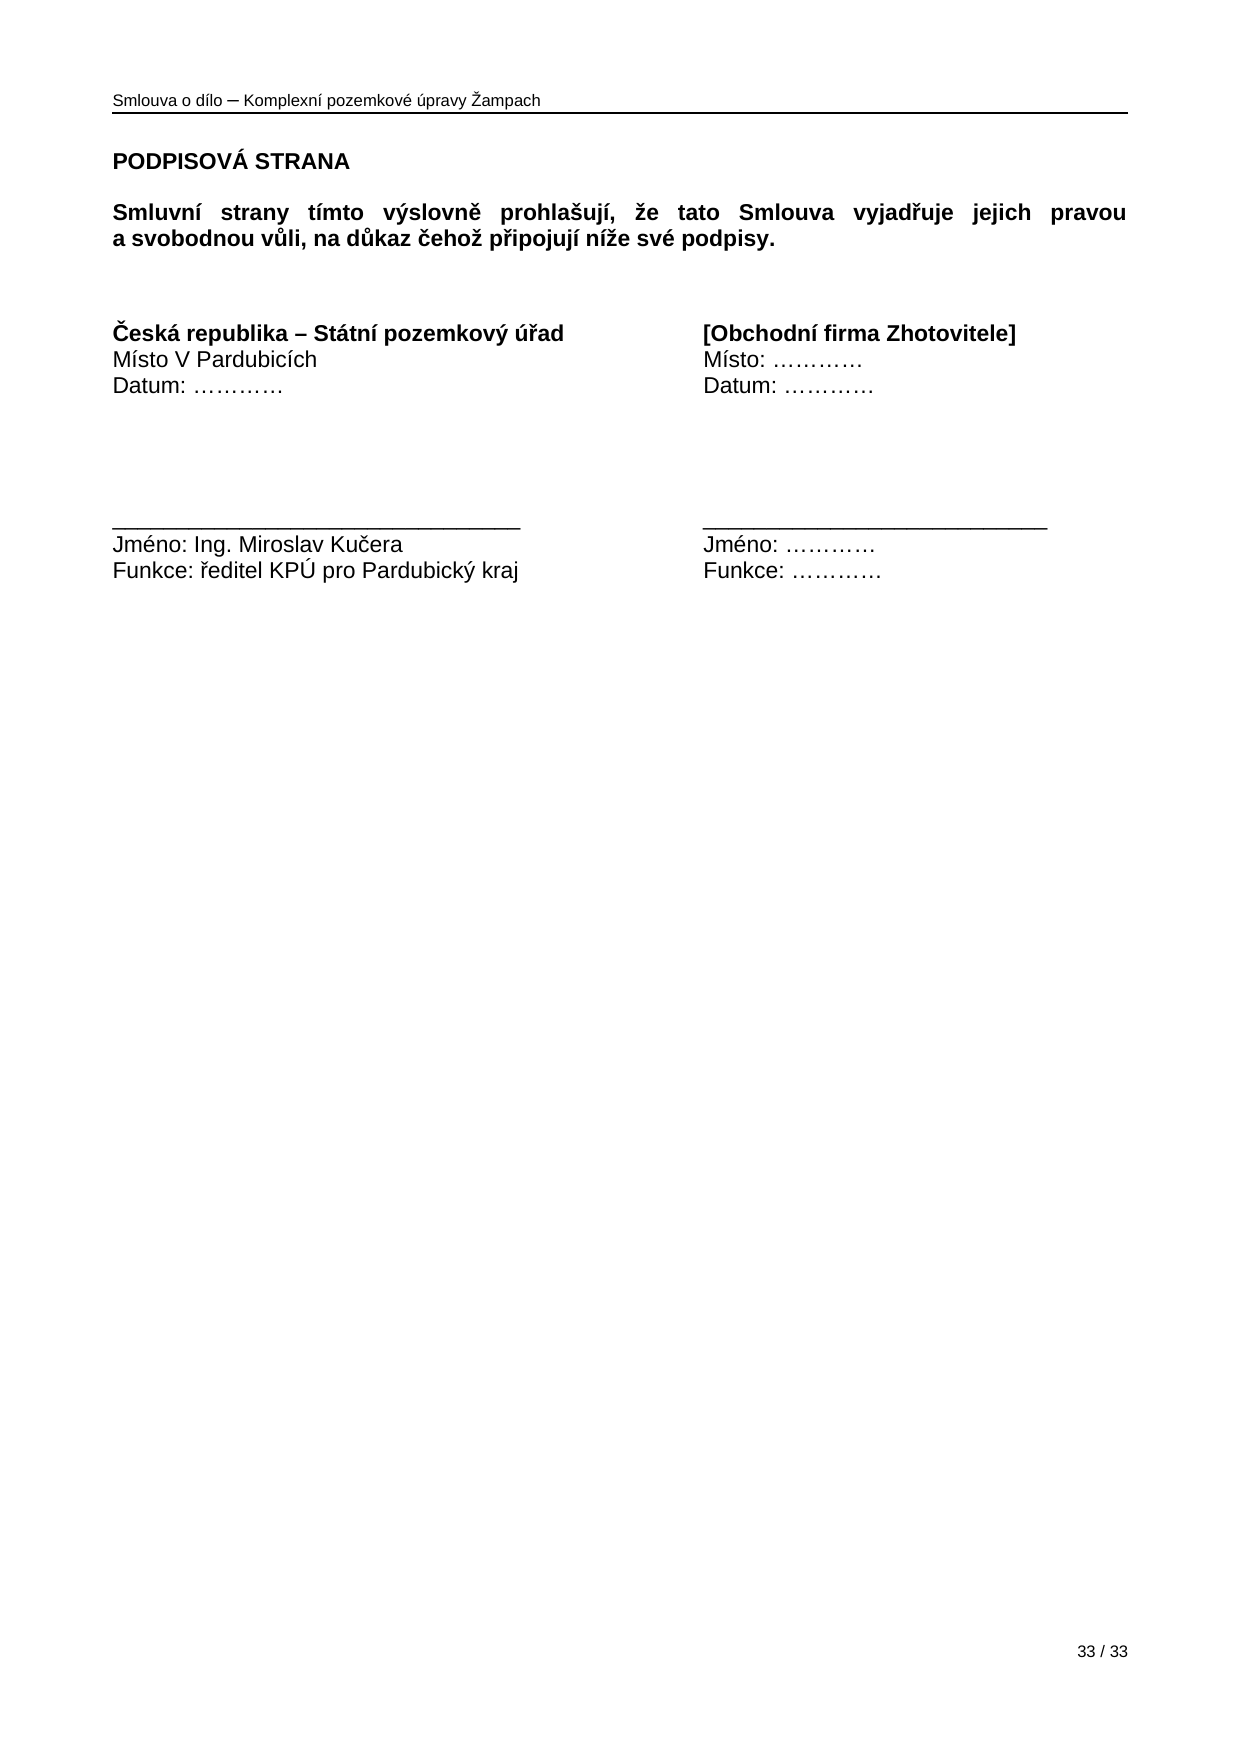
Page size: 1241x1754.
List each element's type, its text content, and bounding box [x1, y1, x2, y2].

text ________________________________ ___________________________ [112, 504, 1128, 531]
text PODPISOVÁ STRANA [112, 148, 1128, 174]
text Česká republika – Státní pozemkový úřad [Obchodní firma Zhotovitele] [112, 320, 1128, 346]
text Jméno: Ing. Miroslav Kučera Jméno: ………… [112, 531, 1128, 557]
text Smluvní strany tímto výslovně prohlašují, že tato Smlouva vyjadřuje jejich pravou a svobodnou vůli, na důkaz čehož připojují níže své podpisy. [112, 199, 1128, 252]
text Funkce: ředitel KPÚ pro Pardubický kraj Funkce: ………… [112, 557, 1128, 583]
text Datum: ………… Datum: ………… [112, 372, 1128, 399]
text Místo V Pardubicích Místo: ………… [112, 346, 1128, 372]
